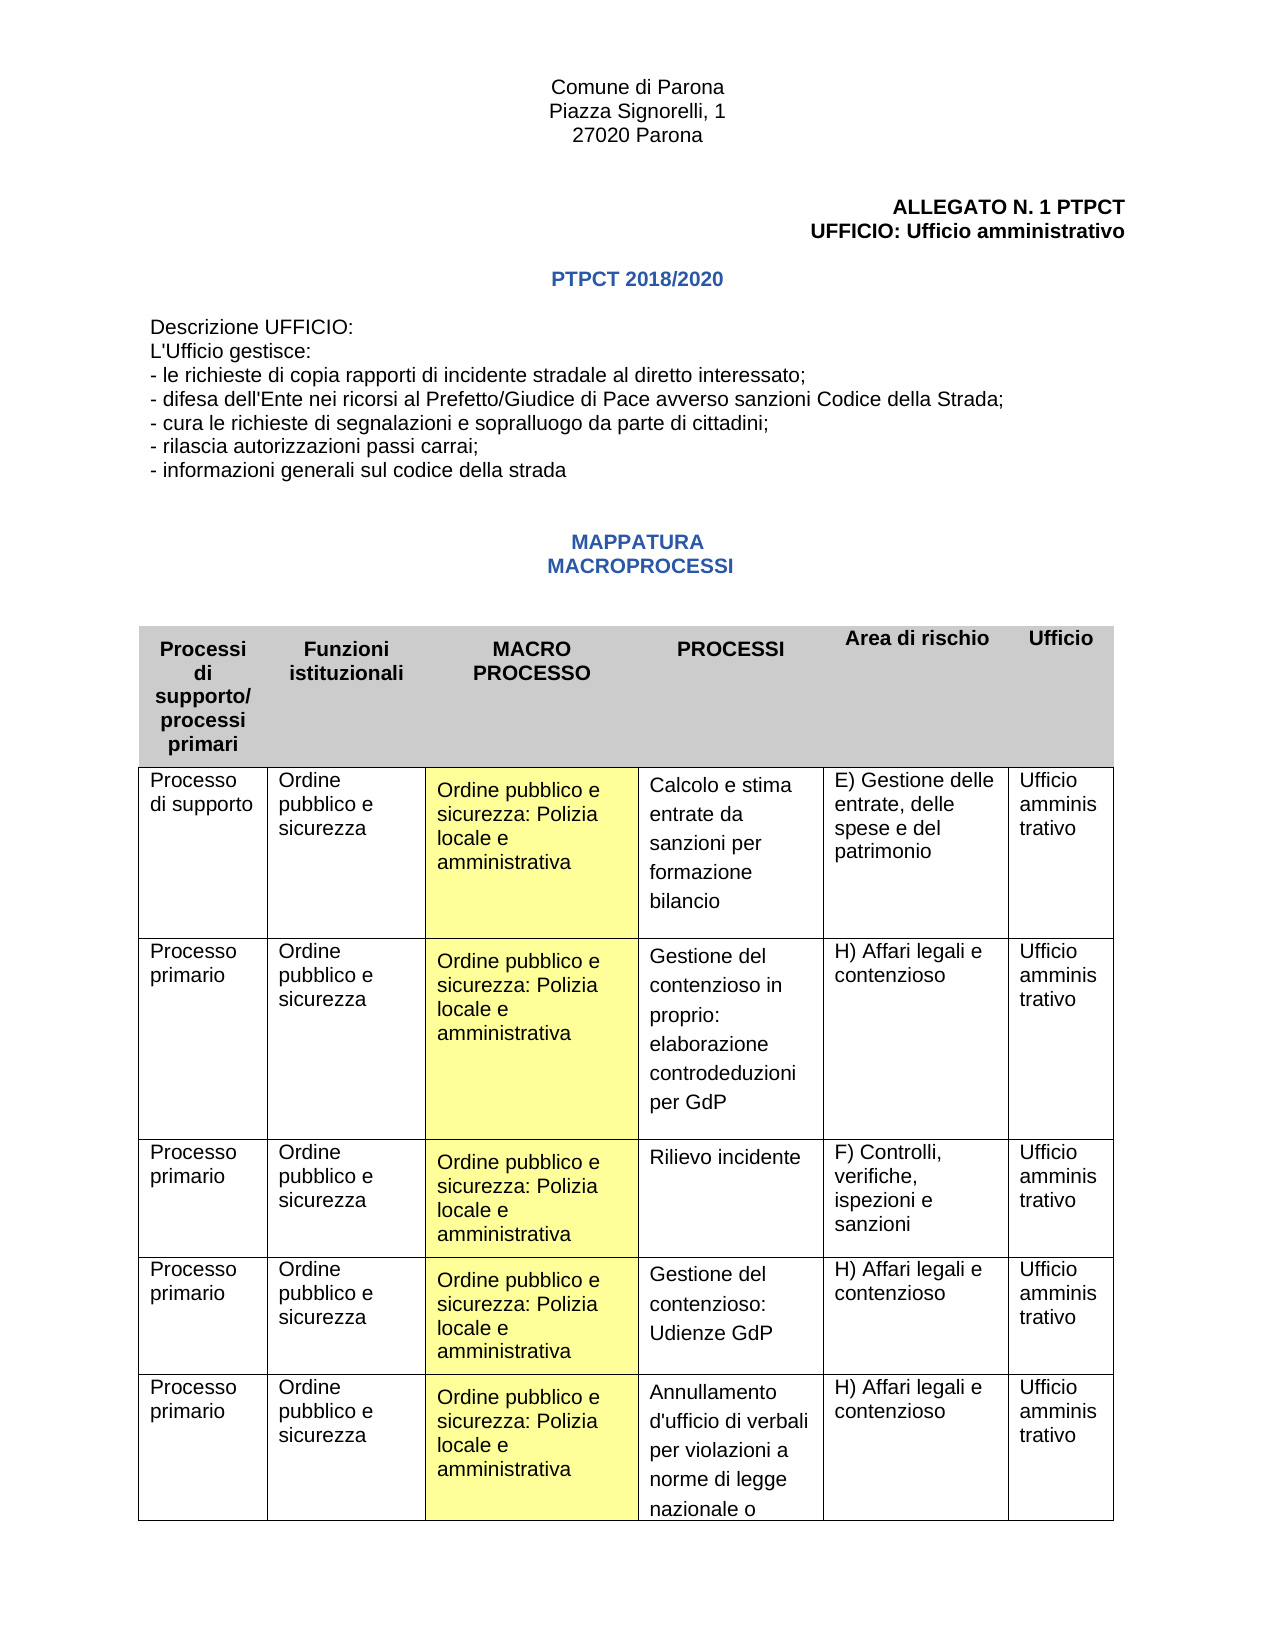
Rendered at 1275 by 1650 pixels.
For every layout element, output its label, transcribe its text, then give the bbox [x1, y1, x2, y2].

table_cell Ufficio amministrativo [1009, 939, 1113, 1139]
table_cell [824, 1375, 1008, 1520]
table_cell Ordine pubblico e sicurezza: Polizia locale e amministrativa [426, 1140, 638, 1256]
table_cell E) Gestione delle entrate, delle spese e del patrimonio [824, 768, 1008, 938]
table_cell Processo primario [139, 1375, 267, 1520]
text UFFICIO: Ufficio amministrativo [150, 219, 1125, 243]
table_header PROCESSI [638, 626, 823, 767]
table_cell Processo primario [139, 1140, 267, 1256]
table_cell Ordine pubblico e sicurezza [268, 1258, 425, 1374]
text - rilascia autorizzazioni passi carrai; [150, 434, 1125, 458]
table_cell Processo primario [139, 1258, 267, 1374]
text 27020 Parona [150, 123, 1125, 147]
table_cell Ufficio amministrativo [1009, 1258, 1113, 1374]
table_cell Ufficio amministrativo [1009, 1140, 1113, 1256]
text - difesa dell'Ente nei ricorsi al Prefetto/Giudice di Pace avverso sanzioni Codice della Strada; [150, 386, 1125, 410]
table_cell Gestione del contenzioso: Udienze GdP [639, 1258, 823, 1374]
text - informazioni generali sul codice della strada [150, 458, 1125, 482]
table_cell Ordine pubblico e sicurezza [268, 939, 425, 1139]
table_cell Ordine pubblico e sicurezza [268, 768, 425, 938]
text L'Ufficio gestisce: [150, 338, 1125, 362]
table_cell Processo primario [139, 939, 267, 1139]
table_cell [426, 1375, 638, 1520]
text Descrizione UFFICIO: [150, 314, 1125, 338]
table_cell Rilievo incidente [639, 1140, 823, 1256]
table_cell Ordine pubblico e sicurezza [268, 1140, 425, 1256]
text - cura le richieste di segnalazioni e sopralluogo da parte di cittadini; [150, 410, 1125, 434]
table_cell H) Affari legali e contenzioso [824, 939, 1008, 1139]
table_cell Ufficio amministrativo [1009, 768, 1113, 938]
text MAPPATURA [150, 530, 1125, 554]
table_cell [1009, 1375, 1113, 1520]
table_cell Ordine pubblico e sicurezza: Polizia locale e amministrativa [426, 939, 638, 1139]
text PTPCT 2018/2020 [150, 267, 1125, 291]
text ALLEGATO N. 1 PTPCT [150, 195, 1125, 219]
table_cell Ordine pubblico e sicurezza: Polizia locale e amministrativa [426, 1258, 638, 1374]
text Comune di Parona [150, 75, 1125, 99]
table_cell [639, 1375, 823, 1520]
text MACROPROCESSI [150, 554, 1125, 578]
table_cell Processo di supporto [139, 768, 267, 938]
table_header Area di rischio [823, 626, 1008, 767]
text Piazza Signorelli, 1 [150, 99, 1125, 123]
table_header Funzioni istituzionali [267, 626, 426, 767]
table_header Processi di supporto/processi primari [139, 626, 267, 767]
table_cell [268, 1375, 425, 1520]
table_header Ufficio [1008, 626, 1114, 767]
table_cell Gestione del contenzioso in proprio: elaborazione controdeduzioni per GdP [639, 939, 823, 1139]
table_header MACRO PROCESSO [426, 626, 638, 767]
table_cell H) Affari legali e contenzioso [824, 1258, 1008, 1374]
table_cell F) Controlli, verifiche, ispezioni e sanzioni [824, 1140, 1008, 1256]
table_cell Ordine pubblico e sicurezza: Polizia locale e amministrativa [426, 768, 638, 938]
text - le richieste di copia rapporti di incidente stradale al diretto interessato; [150, 362, 1125, 386]
table_cell Calcolo e stima entrate da sanzioni per formazione bilancio [639, 768, 823, 938]
